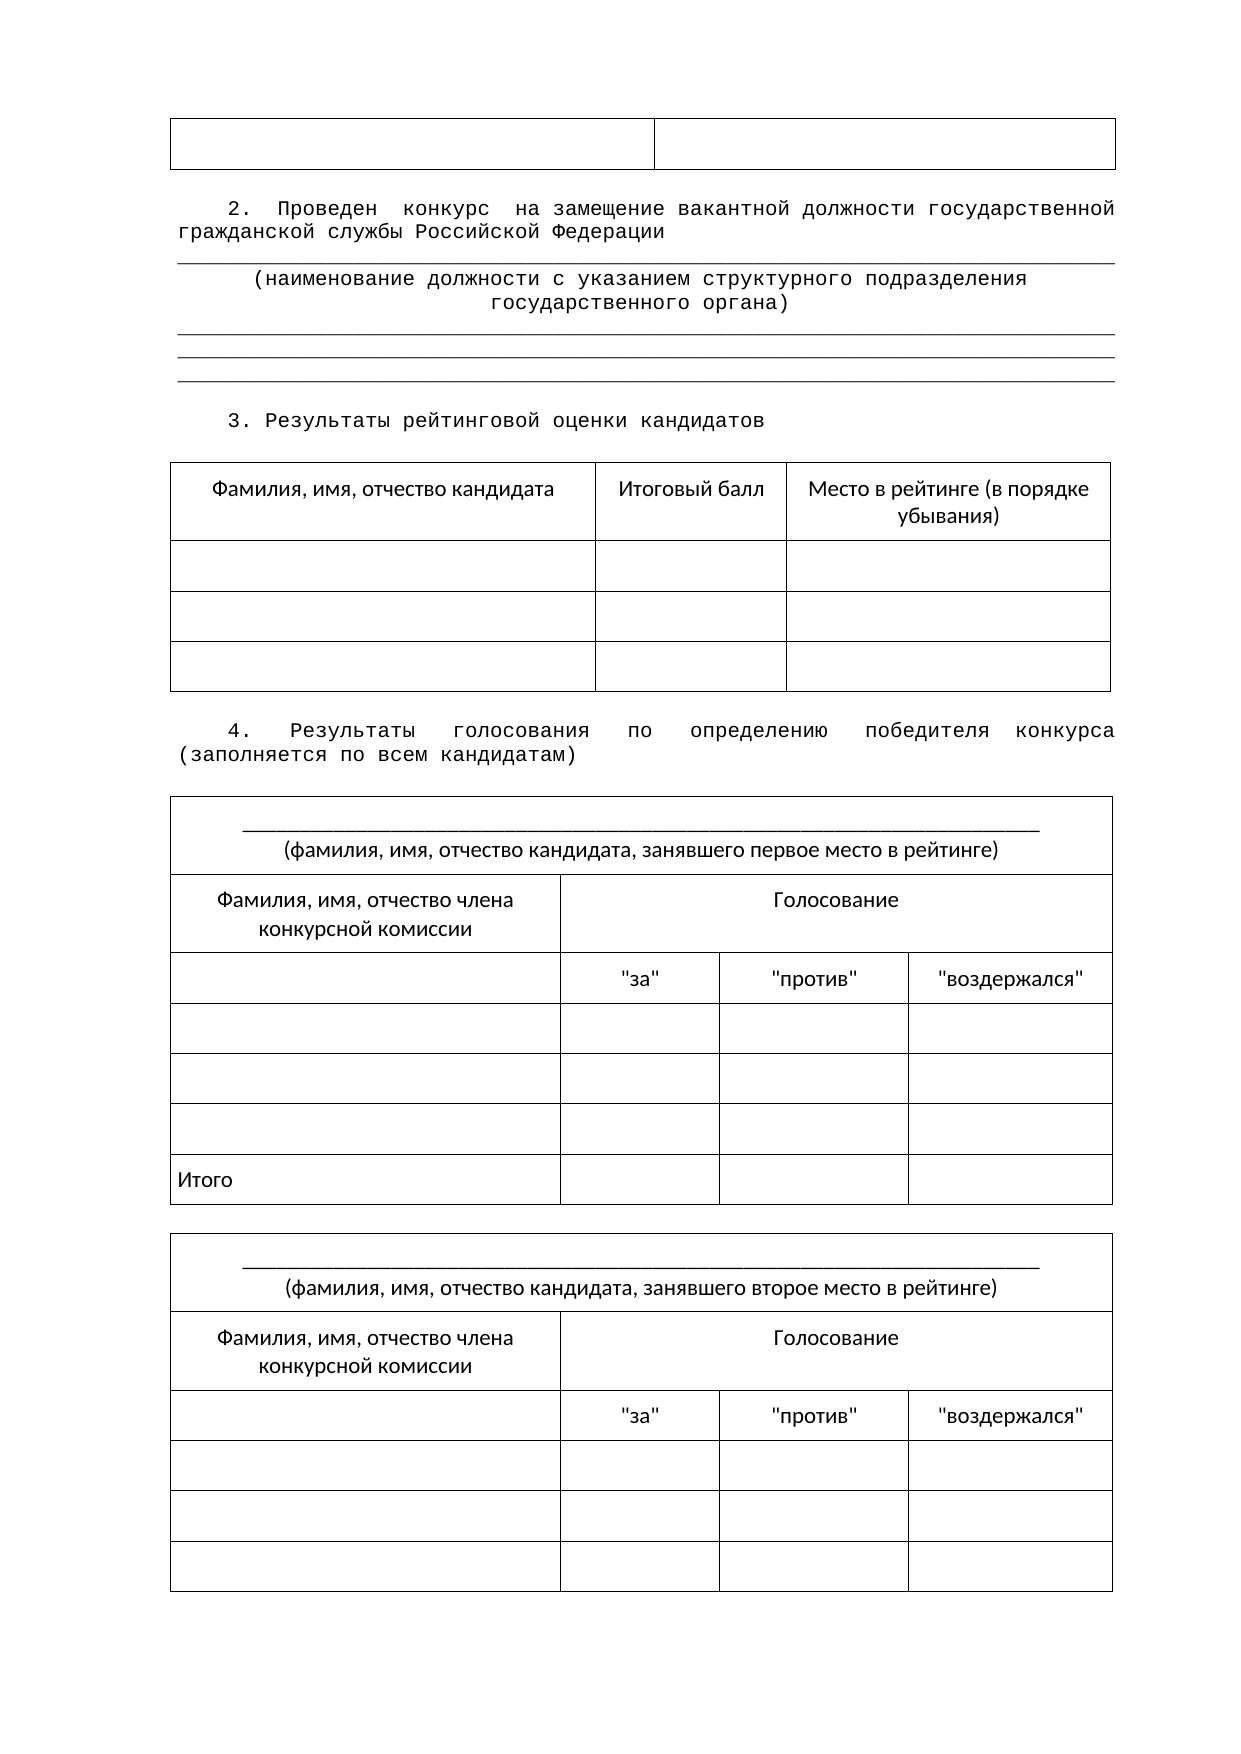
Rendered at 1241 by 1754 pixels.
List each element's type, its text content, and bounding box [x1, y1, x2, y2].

table_cell [909, 1441, 1112, 1490]
text (наименование должности с указанием структурного подразделения [177, 268, 1152, 292]
text 4. Результаты голосования по определению победителя конкурса [177, 720, 1152, 744]
table_cell [720, 1104, 908, 1153]
table_cell [171, 1542, 560, 1591]
table_cell [561, 1491, 719, 1541]
text ___________________________________________________________________________ [177, 316, 1152, 339]
table_cell [720, 1004, 908, 1053]
table_cell "за" [561, 1391, 719, 1440]
table_cell [909, 1104, 1112, 1153]
table_cell Фамилия, имя, отчество члена конкурсной комиссии [171, 875, 560, 952]
table_cell [720, 1542, 908, 1591]
table_cell [909, 1542, 1112, 1591]
table_cell [171, 642, 595, 691]
table_cell Голосование [561, 875, 1112, 952]
table_cell Голосование [561, 1312, 1112, 1389]
text (заполняется по всем кандидатам) [177, 744, 1152, 768]
table_header Итоговый балл [596, 463, 786, 540]
table_cell [171, 1004, 560, 1053]
table_cell [787, 642, 1110, 691]
table_cell [171, 1491, 560, 1541]
table_cell [561, 1004, 719, 1053]
text 3. Результаты рейтинговой оценки кандидатов [177, 410, 1152, 434]
table_cell [909, 1155, 1112, 1204]
table_cell [909, 1054, 1112, 1103]
table_cell [787, 592, 1110, 641]
text государственного органа) [177, 292, 1152, 316]
table_cell [909, 1004, 1112, 1053]
table_header Фамилия, имя, отчество кандидата [171, 463, 595, 540]
table_cell "воздержался" [909, 1391, 1112, 1440]
table_cell [720, 1155, 908, 1204]
text ___________________________________________________________________________ [177, 245, 1152, 268]
table_cell [171, 1441, 560, 1490]
table_cell [171, 541, 595, 591]
table_header Место в рейтинге (в порядке убывания) [787, 463, 1110, 540]
table_cell [787, 541, 1110, 591]
table_cell "воздержался" [909, 953, 1112, 1003]
table_cell [561, 1054, 719, 1103]
table_cell [596, 642, 786, 691]
table_cell [171, 953, 560, 1003]
table_cell "за" [561, 953, 719, 1003]
table_header ______________________________________________________________________ (фамилия, имя, отчество кандидата, занявшего второе место в рейтинге) [171, 1234, 1112, 1311]
table_cell [561, 1104, 719, 1153]
text 2. Проведен конкурс на замещение вакантной должности государственной [177, 197, 1152, 221]
text ___________________________________________________________________________ [177, 363, 1152, 387]
table_cell [596, 592, 786, 641]
table_cell "против" [720, 1391, 908, 1440]
text гражданской службы Российской Федерации [177, 221, 1152, 245]
table_cell [171, 119, 654, 168]
table_cell [561, 1441, 719, 1490]
table_cell [720, 1491, 908, 1541]
table_cell [171, 1104, 560, 1153]
table_cell [655, 119, 1115, 168]
table_header ______________________________________________________________________ (фамилия, имя, отчество кандидата, занявшего первое место в рейтинге) [171, 797, 1112, 874]
table_cell [561, 1155, 719, 1204]
table_cell [720, 1441, 908, 1490]
table_cell [171, 1054, 560, 1103]
table_cell [171, 1391, 560, 1440]
table_cell [171, 592, 595, 641]
table_cell [596, 541, 786, 591]
text ___________________________________________________________________________ [177, 339, 1152, 363]
table_cell [720, 1054, 908, 1103]
table_cell "против" [720, 953, 908, 1003]
table_cell Итого [171, 1155, 560, 1204]
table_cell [171, 1312, 560, 1389]
table_cell [909, 1491, 1112, 1541]
table_cell [561, 1542, 719, 1591]
